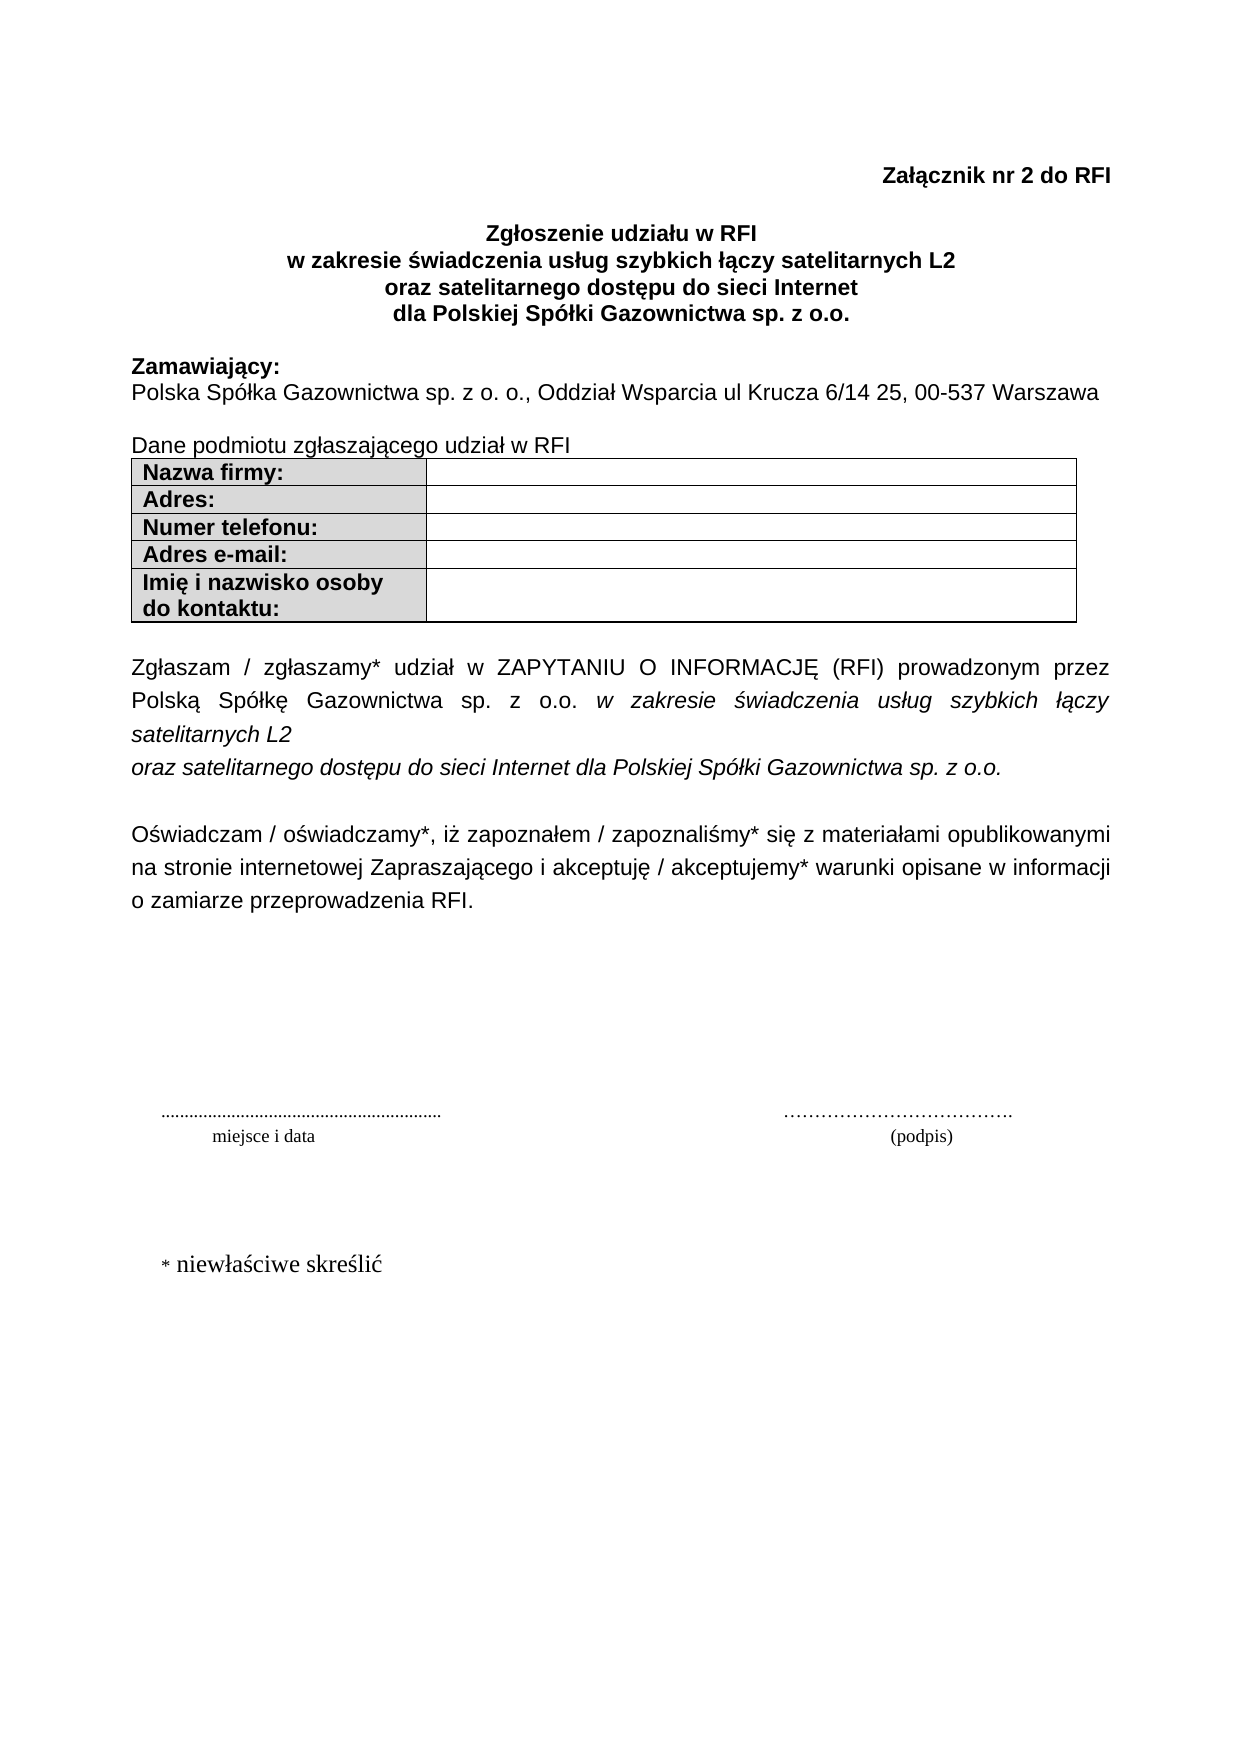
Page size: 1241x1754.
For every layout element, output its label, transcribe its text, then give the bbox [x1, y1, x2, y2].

text oraz satelitarnego dostępu do sieci Internet [131, 273, 1111, 300]
table_cell [427, 514, 1076, 540]
table_cell [427, 486, 1076, 513]
text Zgłoszenie udziału w RFI [131, 218, 1111, 247]
text Zgłaszam / zgłaszamy* udział w ZAPYTANIU O INFORMACJĘ (RFI) prowadzonym przez Polską Spółkę Gazownictwa sp. z o.o. w zakresie świadczenia usług szybkich łączy satelitarnych L2 [131, 649, 1111, 749]
table_header Nazwa firmy: [132, 459, 426, 485]
table_cell [427, 541, 1076, 568]
table_cell Imię i nazwisko osoby do kontaktu: [132, 569, 426, 621]
text w zakresie świadczenia usług szybkich łączy satelitarnych L2 [131, 247, 1111, 273]
text Polska Spółka Gazownictwa sp. z o. o., Oddział Wsparcia ul Krucza 6/14 25, 00-537 Warszawa [131, 379, 1111, 405]
text miejsce i data (podpis) [161, 1125, 1111, 1146]
table_cell Adres e-mail: [132, 541, 426, 568]
text oraz satelitarnego dostępu do sieci Internet dla Polskiej Spółki Gazownictwa sp. z o.o. [131, 749, 1111, 782]
list Załącznik nr 2 do RFI [131, 162, 1111, 189]
text Zamawiający: [131, 353, 1111, 379]
text Oświadczam / oświadczamy*, iż zapoznałem / zapoznaliśmy* się z materiałami opublikowanymi na stronie internetowej Zapraszającego i akceptuję / akceptujemy* warunki opisane w informacji o zamiarze przeprowadzenia RFI. [131, 815, 1111, 915]
text * niewłaściwe skreślić [161, 1249, 1111, 1277]
text Dane podmiotu zgłaszającego udział w RFI [131, 432, 1111, 458]
table_cell Adres: [132, 486, 426, 513]
table_cell Numer telefonu: [132, 514, 426, 540]
text ............................................................ ………………………………. [161, 1100, 1111, 1121]
text dla Polskiej Spółki Gazownictwa sp. z o.o. [131, 300, 1111, 326]
table_header [427, 459, 1076, 485]
table_cell [427, 569, 1076, 621]
